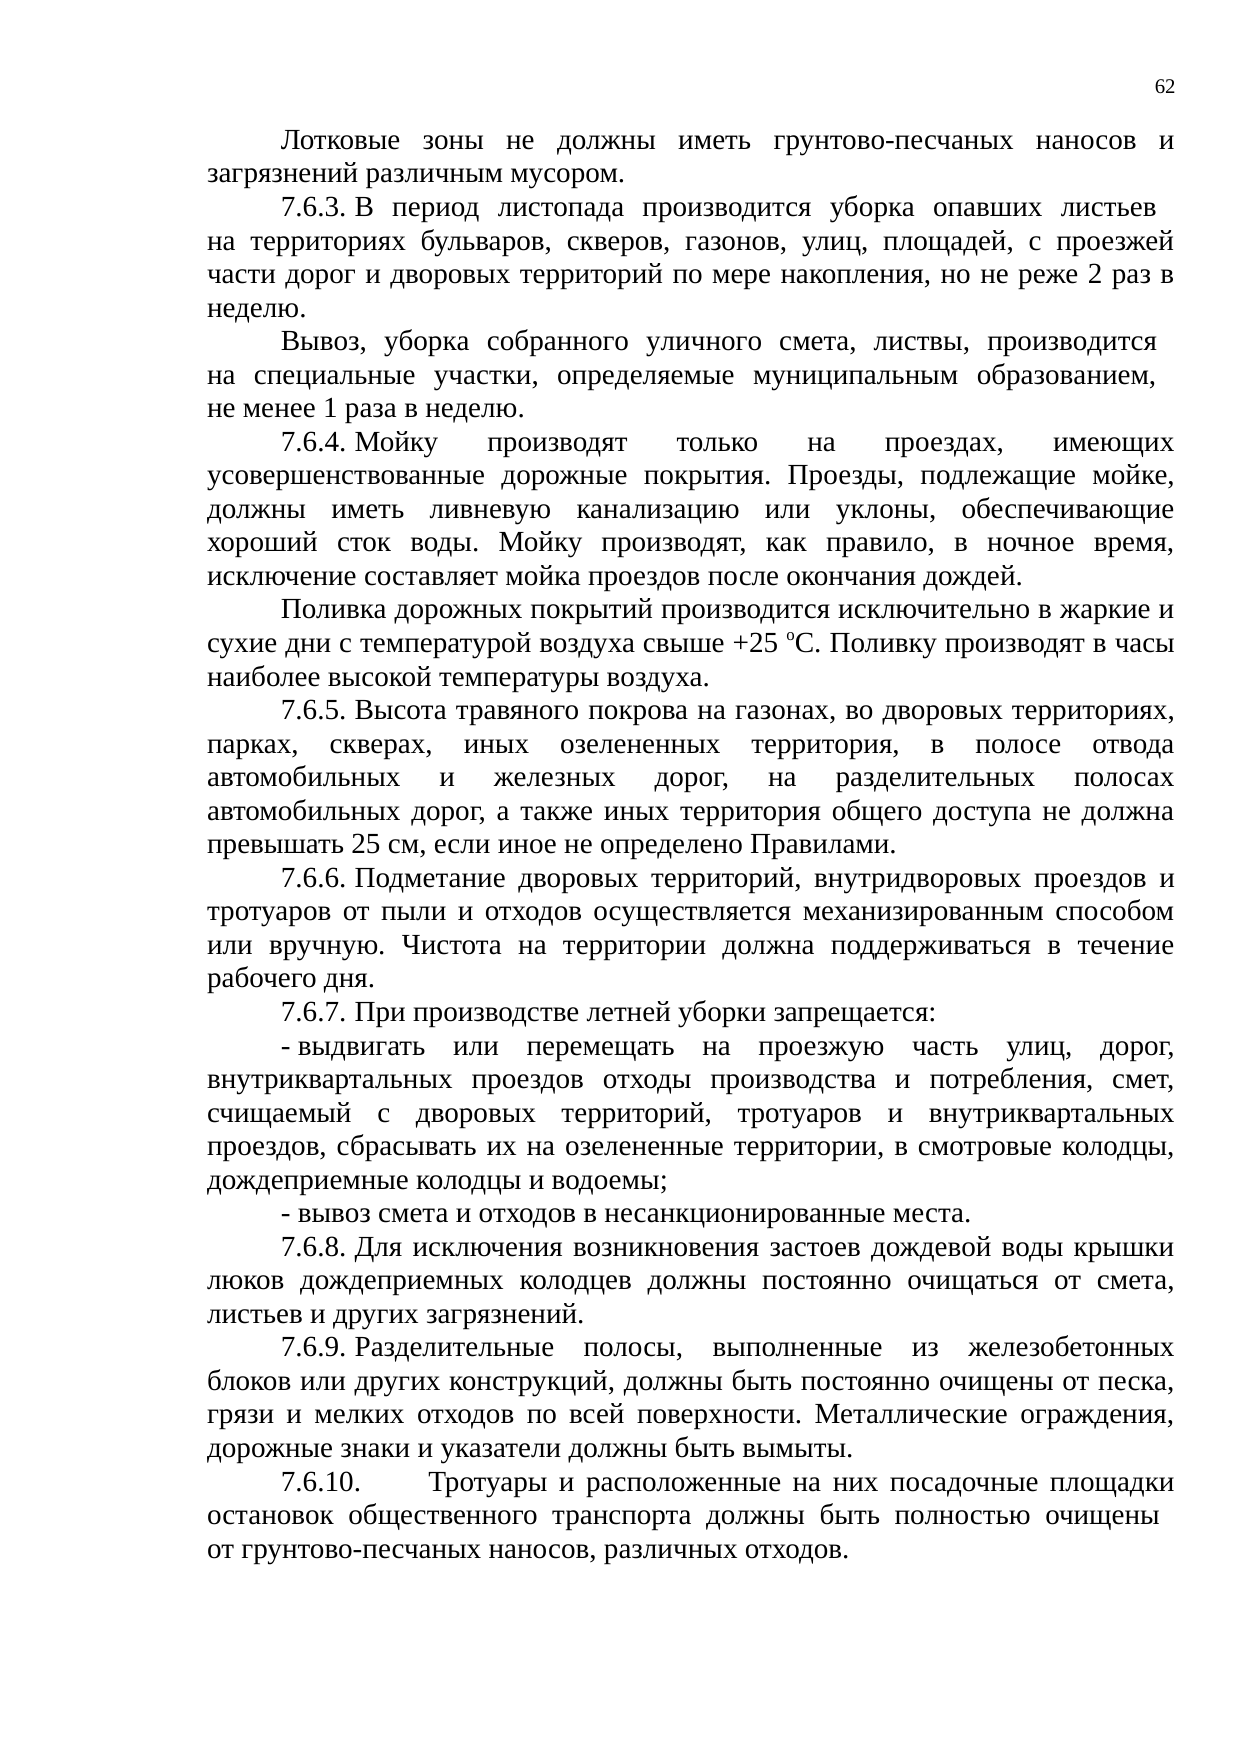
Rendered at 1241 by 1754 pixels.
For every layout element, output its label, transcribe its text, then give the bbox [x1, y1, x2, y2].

text 7.6.5. Высота травяного покрова на газонах, во дворовых территориях, парках, скверах, иных озелененных территория, в полосе отвода автомобильных и железных дорог, на разделительных полосах автомобильных дорог, а также иных территория общего доступа не должна превышать 25 см, если иное не определено Правилами. [207, 692, 1175, 860]
text 7.6.3. В период листопада производится уборка опавших листьев на территориях бульваров, скверов, газонов, улиц, площадей, с проезжей части дорог и дворовых территорий по мере накопления, но не реже 2 раз в неделю. [207, 189, 1175, 323]
text - вывоз смета и отходов в несанкционированные места. [207, 1195, 1175, 1229]
text 7.6.8. Для исключения возникновения застоев дождевой воды крышки люков дождеприемных колодцев должны постоянно очищаться от смета, листьев и других загрязнений. [207, 1229, 1175, 1329]
text 7.6.9. Разделительные полосы, выполненные из железобетонных блоков или других конструкций, должны быть постоянно очищены от песка, грязи и мелких отходов по всей поверхности. Металлические ограждения, дорожные знаки и указатели должны быть вымыты. [207, 1329, 1175, 1464]
text 7.6.6. Подметание дворовых территорий, внутридворовых проездов и тротуаров от пыли и отходов осуществляется механизированным способом или вручную. Чистота на территории должна поддерживаться в течение рабочего дня. [207, 860, 1175, 994]
text Поливка дорожных покрытий производится исключительно в жаркие и сухие дни с температурой воздуха свыше +25 оС. Поливку производят в часы наиболее высокой температуры воздуха. [207, 592, 1175, 692]
text - выдвигать или перемещать на проезжую часть улиц, дорог, внутриквартальных проездов отходы производства и потребления, смет, счищаемый с дворовых территорий, тротуаров и внутриквартальных проездов, сбрасывать их на озелененные территории, в смотровые колодцы, дождеприемные колодцы и водоемы; [207, 1028, 1175, 1195]
text 7.6.7. При производстве летней уборки запрещается: [207, 994, 1175, 1028]
text Лотковые зоны не должны иметь грунтово-песчаных наносов и загрязнений различным мусором. [207, 122, 1175, 189]
text Вывоз, уборка собранного уличного смета, листвы, производится на специальные участки, определяемые муниципальным образованием, не менее 1 раза в неделю. [207, 323, 1175, 424]
text 7.6.10. Тротуары и расположенные на них посадочные площадки остановок общественного транспорта должны быть полностью очищены от грунтово-песчаных наносов, различных отходов. [207, 1464, 1175, 1564]
text 7.6.4. Мойку производят только на проездах, имеющих усовершенствованные дорожные покрытия. Проезды, подлежащие мойке, должны иметь ливневую канализацию или уклоны, обеспечивающие хороший сток воды. Мойку производят, как правило, в ночное время, исключение составляет мойка проездов после окончания дождей. [207, 424, 1175, 592]
